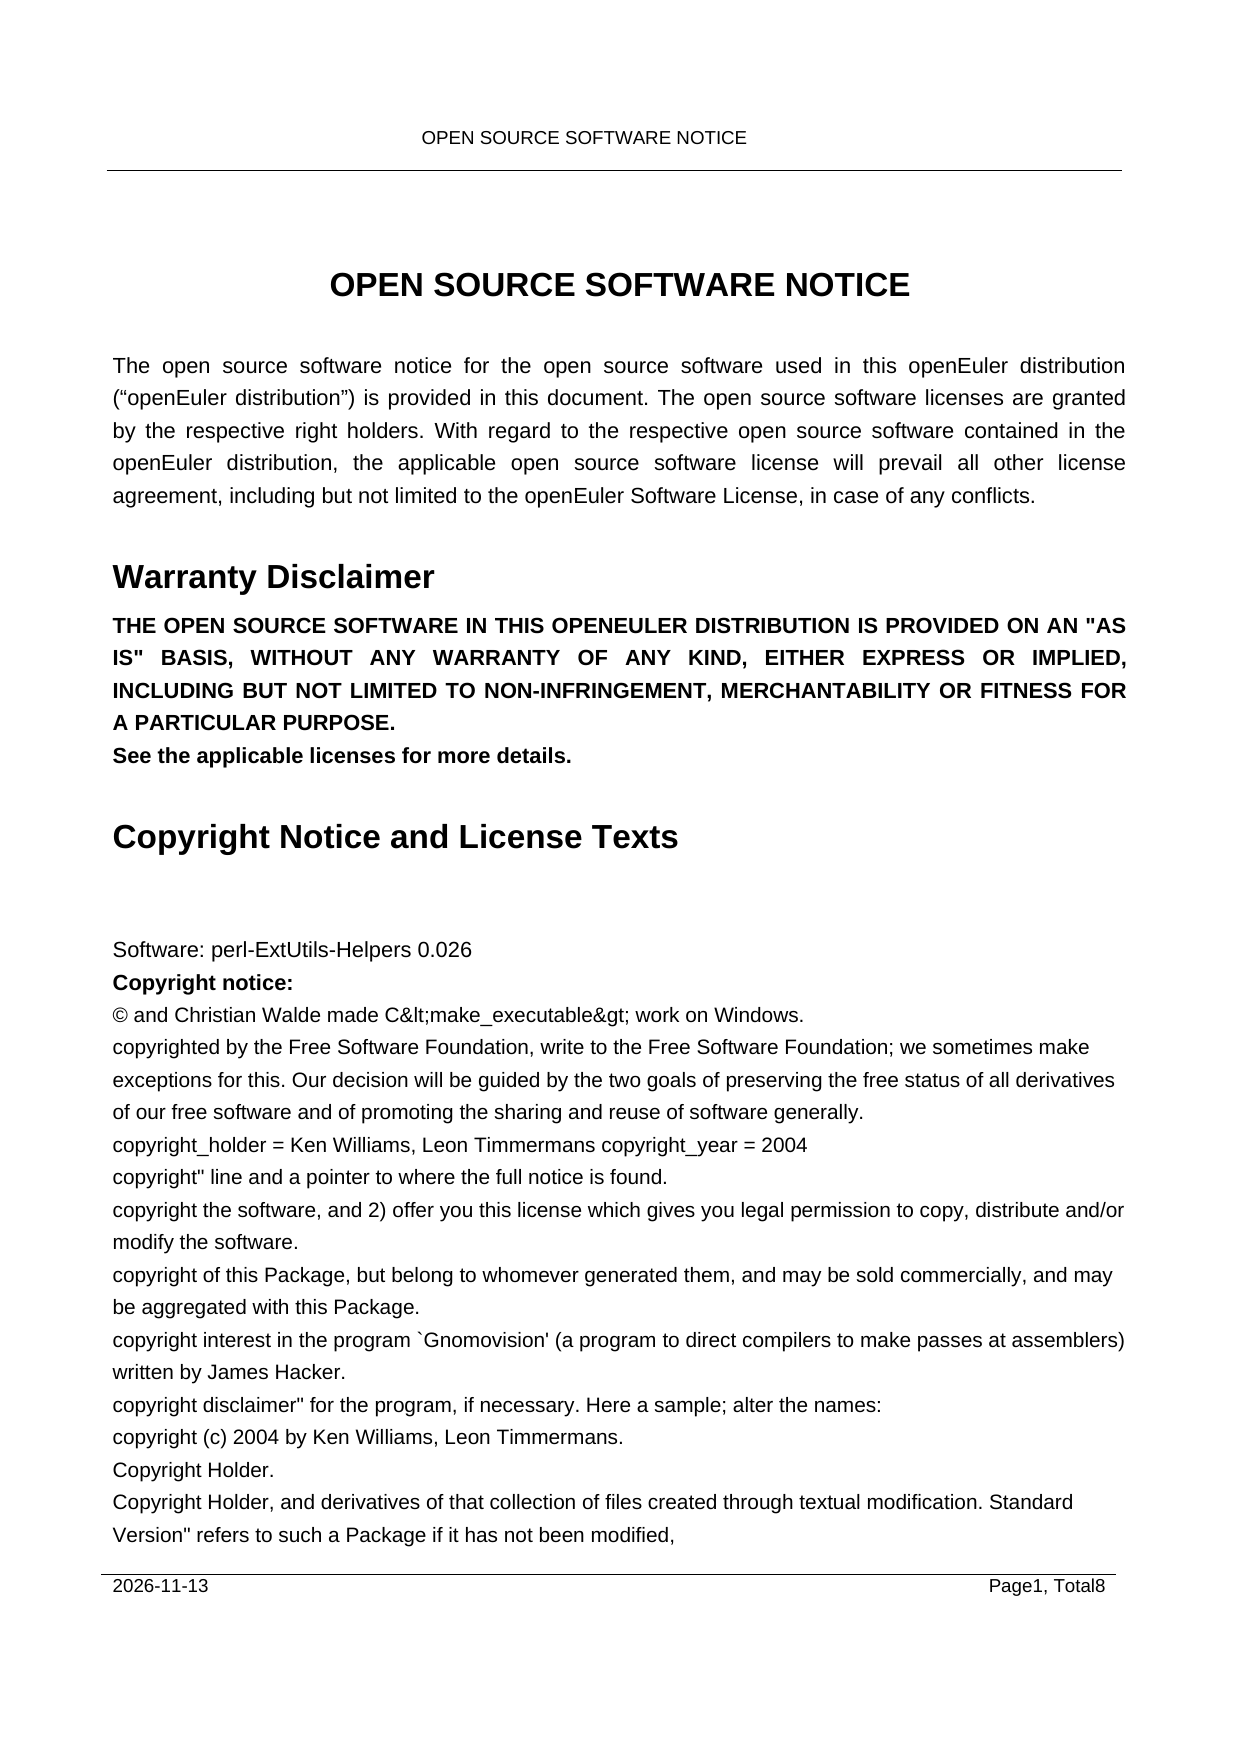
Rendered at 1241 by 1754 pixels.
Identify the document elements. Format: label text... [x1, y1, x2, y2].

text copyright the software, and 2) offer you this license which gives you legal permission to copy, distribute and/or modify the software. [112, 1193, 1128, 1258]
text copyright" line and a pointer to where the full notice is found. [112, 1161, 1128, 1193]
text Copyright Holder, and derivatives of that collection of files created through textual modification. Standard Version" refers to such a Package if it has not been modified, [112, 1486, 1128, 1551]
text copyright interest in the program `Gnomovision' (a program to direct compilers to make passes at assemblers) written by James Hacker. [112, 1323, 1128, 1388]
text copyright disclaimer" for the program, if necessary. Here a sample; alter the names: [112, 1388, 1128, 1421]
text THE OPEN SOURCE SOFTWARE IN THIS OPENEULER DISTRIBUTION IS PROVIDED ON AN "AS IS" BASIS, WITHOUT ANY WARRANTY OF ANY KIND, EITHER EXPRESS OR IMPLIED, INCLUDING BUT NOT LIMITED TO NON-INFRINGEMENT, MERCHANTABILITY OR FITNESS FOR A PARTICULAR PURPOSE. See the applicable licenses for more details. [112, 609, 1128, 771]
text copyrighted by the Free Software Foundation, write to the Free Software Foundation; we sometimes make exceptions for this. Our decision will be guided by the two goals of preserving the free status of all derivatives of our free software and of promoting the sharing and reuse of software generally. [112, 1031, 1128, 1128]
text copyright_holder = Ken Williams, Leon Timmermans copyright_year = 2004 [112, 1128, 1128, 1161]
text copyright (c) 2004 by Ken Williams, Leon Timmermans. [112, 1421, 1128, 1453]
text OPEN SOURCE SOFTWARE NOTICE [112, 251, 1128, 316]
text Copyright Notice and License Texts [112, 804, 1128, 869]
text Copyright Holder. [112, 1453, 1128, 1486]
text The open source software notice for the open source software used in this openEuler distribution (“openEuler distribution”) is provided in this document. The open source software licenses are granted by the respective right holders. With regard to the respective open source software contained in the openEuler distribution, the applicable open source software license will prevail all other license agreement, including but not limited to the openEuler Software License, in case of any conflicts. [112, 349, 1128, 511]
text copyright of this Package, but belong to whomever generated them, and may be sold commercially, and may be aggregated with this Package. [112, 1258, 1128, 1323]
text Copyright notice: [112, 966, 1128, 998]
text © and Christian Walde made C&lt;make_executable&gt; work on Windows. [112, 998, 1128, 1031]
text Software: perl-ExtUtils-Helpers 0.026 [112, 933, 1128, 966]
text Warranty Disclaimer [112, 544, 1128, 609]
